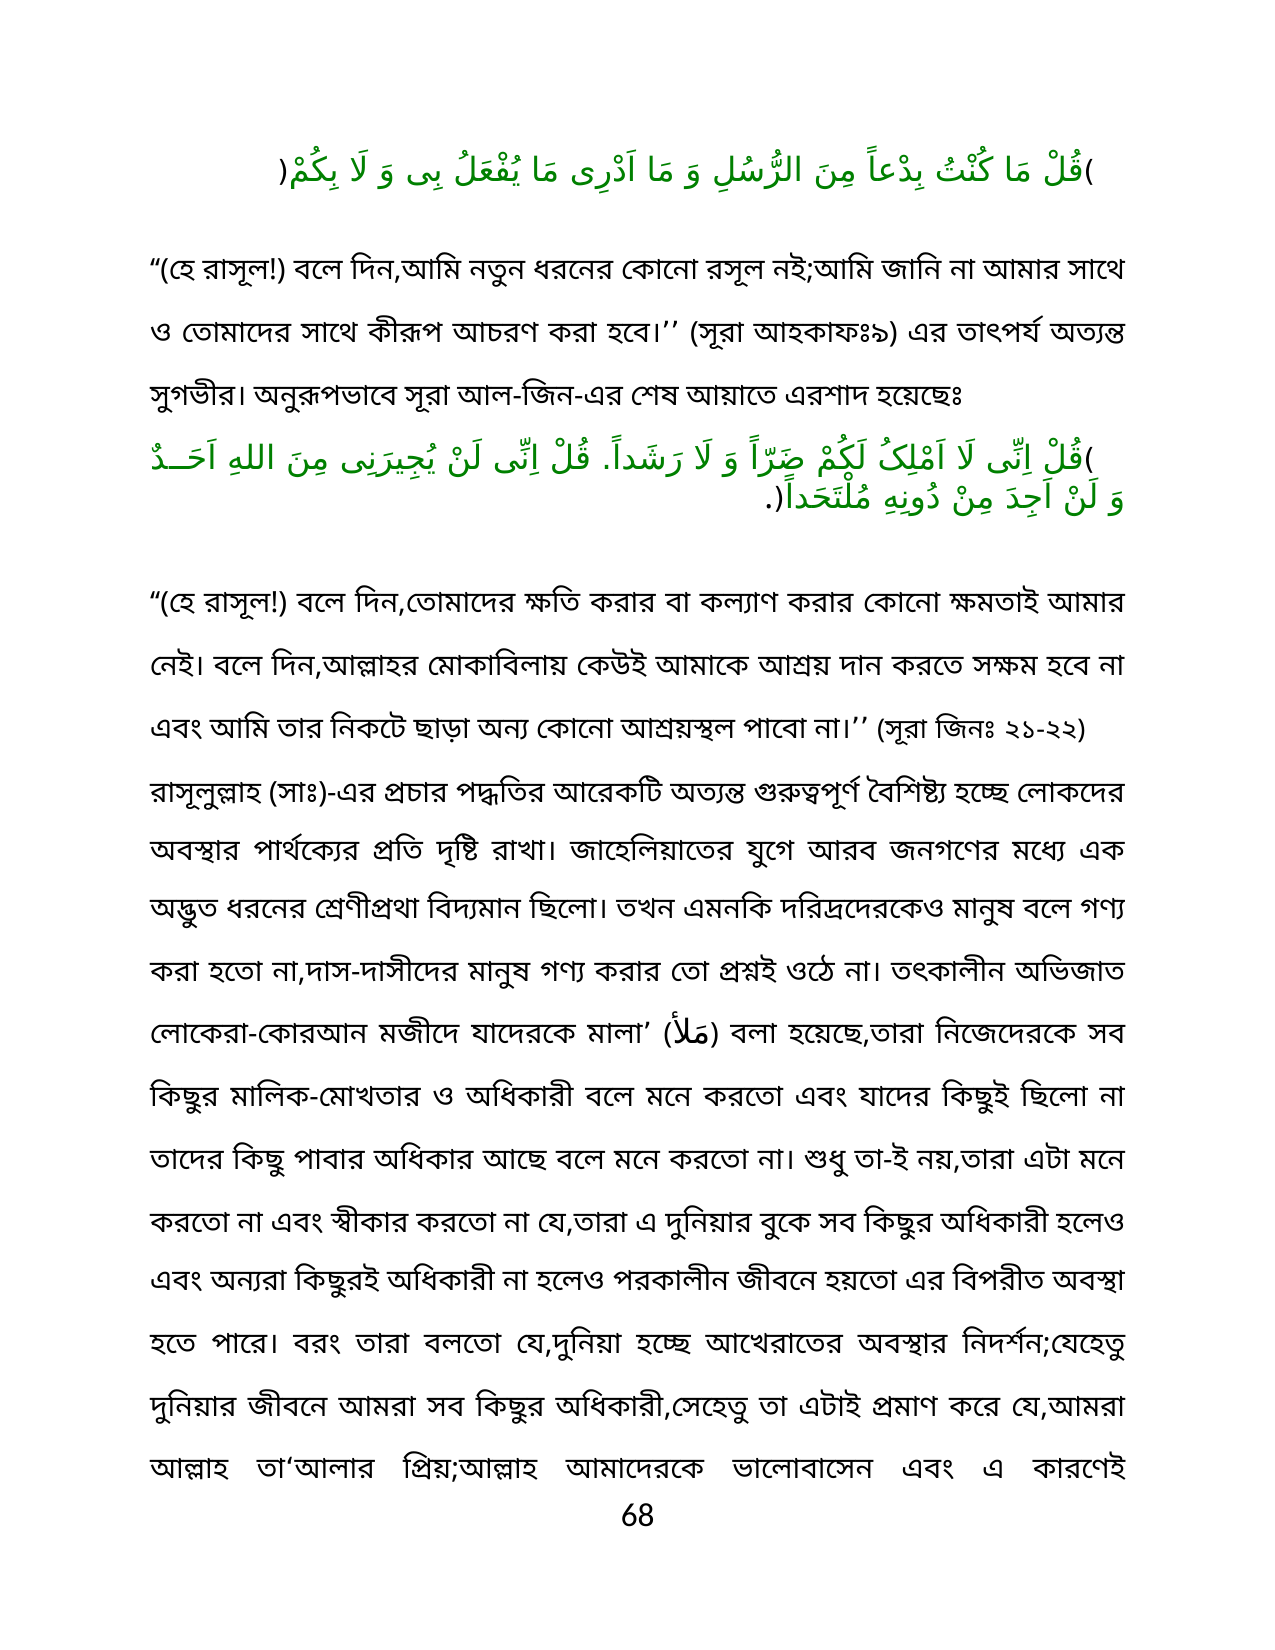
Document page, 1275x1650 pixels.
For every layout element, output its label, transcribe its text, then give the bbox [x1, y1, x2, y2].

text ‘‘(হে রাসূল!) বলে দিন,আমি নতুন ধরনের কোনো রসূল নই;আমি জানি না আমার সাথে ও তোমাদের সাথে কীরূপ আচরণ করা হবে।’’ (সূরা আহকাফঃ৯) এর তাৎপর্য অত্যন্ত সুগভীর। অনুরূপভাবে সূরা আল-জিন-এর শেষ আয়াতে এরশাদ হয়েছেঃ [150, 248, 1125, 417]
text )قُلْ مَا کُنْتُ بِدْعاً مِنَ الرُّسُلِ وَ مَا اَدْرِی مَا يُفْعَلُ بِی وَ لَا بِکُمْ( [150, 150, 1125, 189]
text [150, 771, 1125, 1491]
text )قُلْ اِنِّی لَا اَمْلِکُ لَکُمْ ضَرّاً وَ لَا رَشَداً. قُلْ اِنِّی لَنْ يُجِيرَنِی مِنَ اللهِ اَحَدٌ وَ لَنْ اَجِدَ مِنْ دُونِهِ مُلْتَحَداً(. [150, 438, 1125, 522]
text ‘‘(হে রাসূল!) বলে দিন,তোমাদের ক্ষতি করার বা কল্যাণ করার কোনো ক্ষমতাই আমার নেই। বলে দিন,আল্লাহর মোকাবিলায় কেউই আমাকে আশ্রয় দান করতে সক্ষম হবে না এবং আমি তার নিকটে ছাড়া অন্য কোনো আশ্রয়স্থল পাবো না।’’ (সূরা জিনঃ ২১-২২) [150, 581, 1125, 750]
